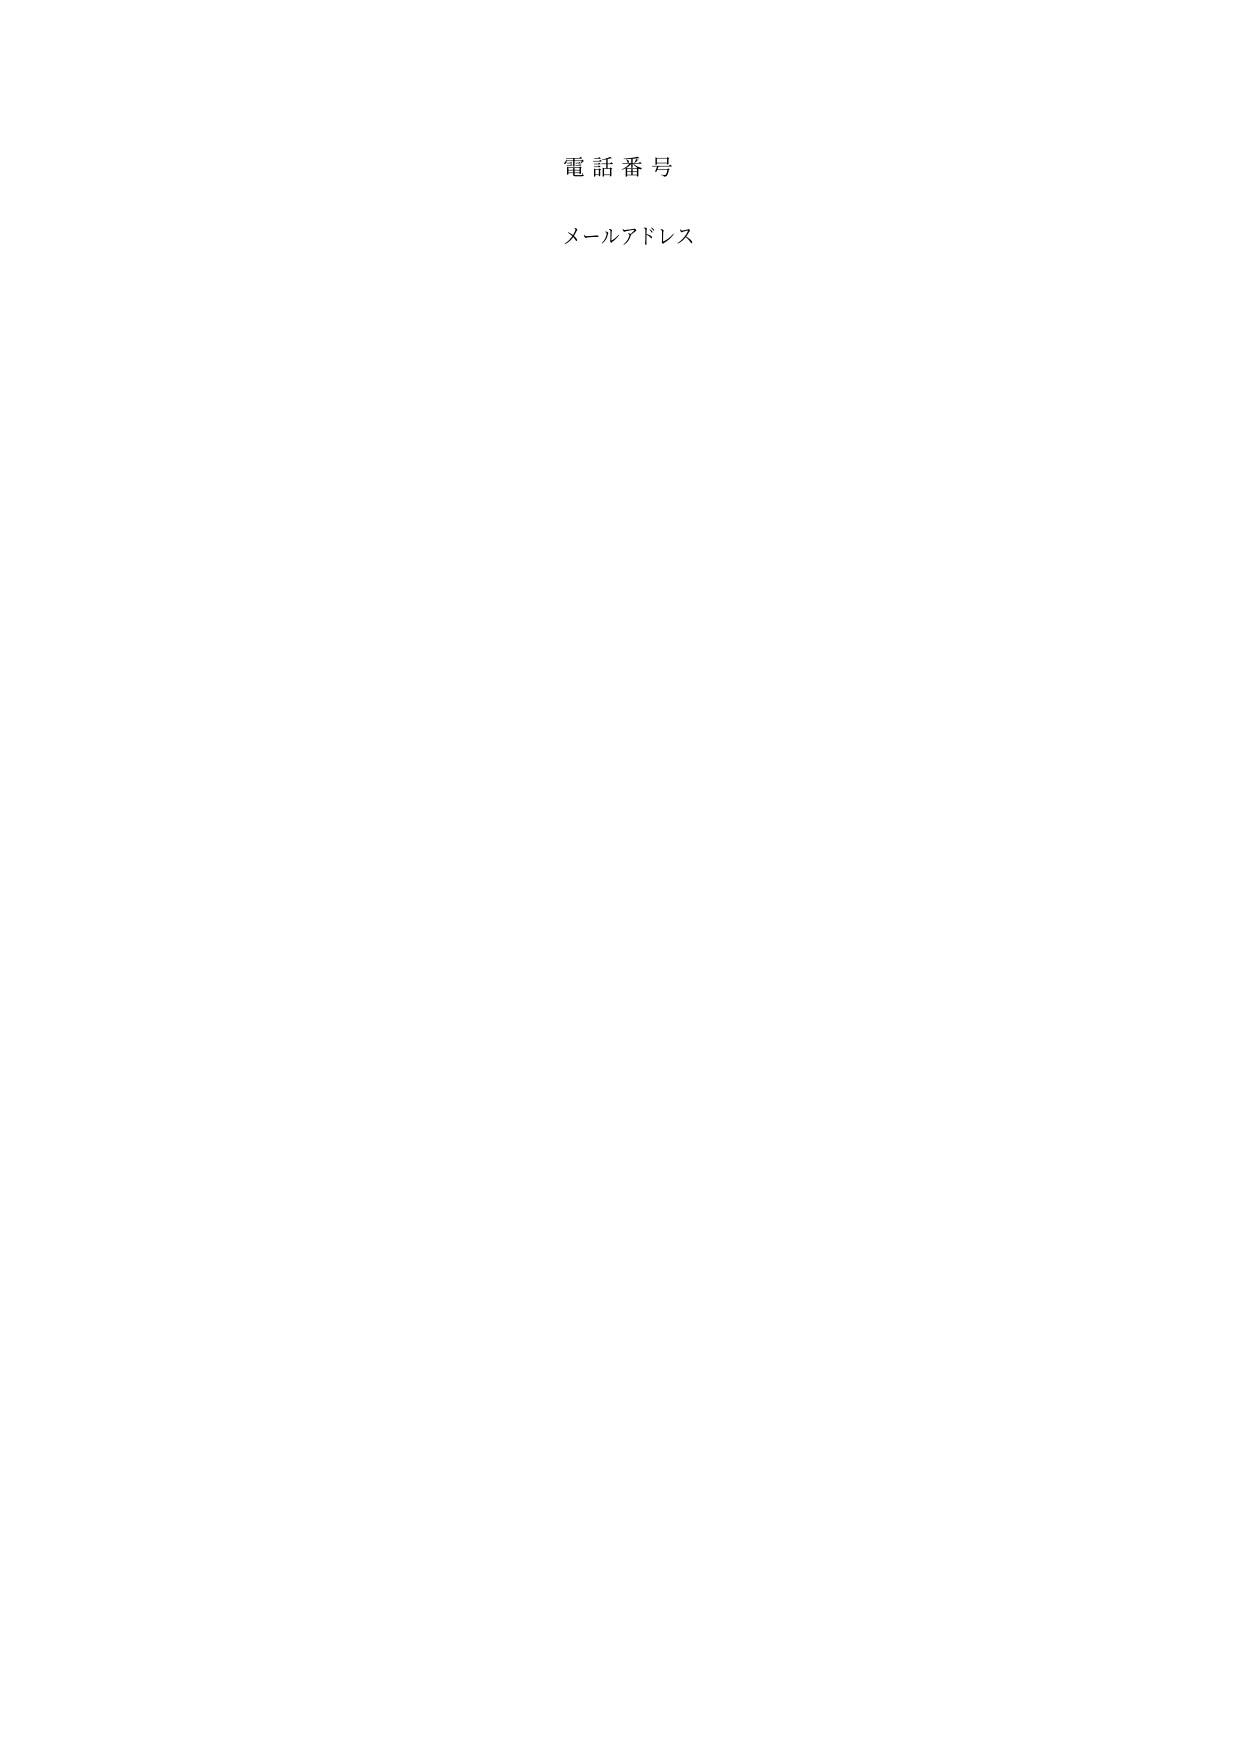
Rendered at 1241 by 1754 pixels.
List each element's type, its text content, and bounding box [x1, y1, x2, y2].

text 電話番号 [563, 148, 1092, 183]
text メールアドレス [563, 218, 1092, 253]
